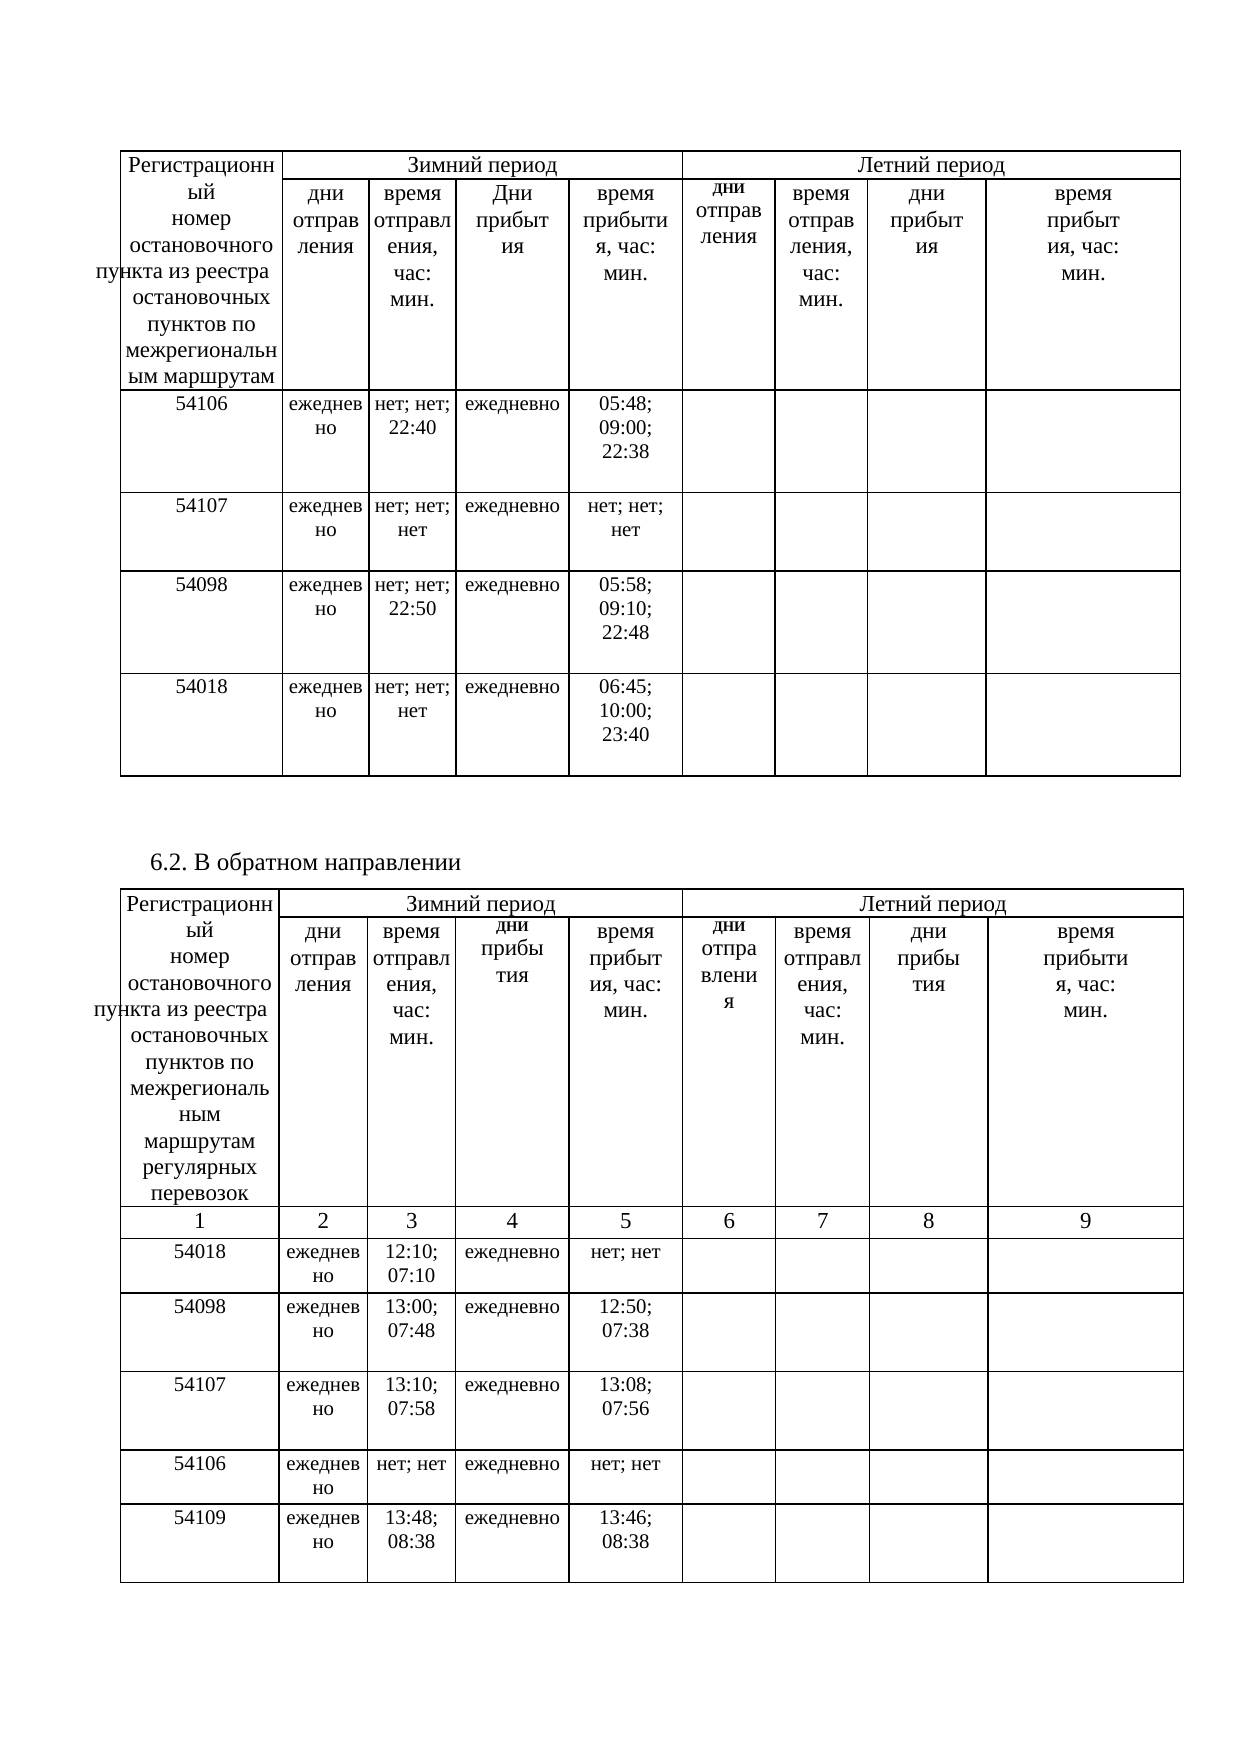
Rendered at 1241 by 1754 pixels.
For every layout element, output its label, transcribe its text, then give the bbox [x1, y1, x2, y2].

table_cell 13:00; 07:48 [368, 1294, 455, 1371]
table_cell [868, 493, 985, 570]
table_cell дни отправ ления [280, 918, 367, 1206]
table_cell нет; нет [570, 1239, 682, 1292]
table_cell 13:46; 08:38 [570, 1505, 682, 1582]
table_cell ежедневно [280, 1505, 367, 1582]
table_header Летний период [683, 152, 1180, 178]
table_cell нет; нет; нет [370, 674, 455, 775]
table_cell 12:50; 07:38 [570, 1294, 682, 1371]
table_cell [776, 1372, 869, 1449]
table_cell [683, 1505, 775, 1582]
table_cell ежедневно [283, 493, 368, 570]
table_cell 54107 [121, 493, 282, 570]
table_cell 9 [989, 1207, 1183, 1238]
table_cell [683, 1372, 775, 1449]
table_cell 54098 [121, 1294, 278, 1371]
table_cell 54018 [121, 674, 282, 775]
table_cell ДНИ прибы тия [456, 918, 568, 1206]
table_cell нет; нет; нет [370, 493, 455, 570]
table_cell ежедневно [456, 1505, 568, 1582]
table_cell ежедневно [280, 1451, 367, 1503]
table_cell 12:10; 07:10 [368, 1239, 455, 1292]
table_cell ежедневно [280, 1372, 367, 1449]
table_cell ежедневно [456, 1372, 568, 1449]
table_cell время отправ ления, час: мин. [776, 180, 867, 389]
table_cell [868, 674, 985, 775]
table_cell ежедневно [456, 1239, 568, 1292]
table_header Зимний период [283, 152, 682, 178]
table_cell [776, 674, 867, 775]
table_cell дни прибы тия [870, 918, 987, 1206]
table_cell [683, 572, 774, 673]
table_header Летний период [683, 890, 1183, 916]
table_cell время отправл ения, час: мин. [776, 918, 869, 1206]
table_cell ДНИ отпра влени я [683, 918, 775, 1206]
table_cell ежедневно [456, 1294, 568, 1371]
table_header Регистрационный номер остановочного пункта из реестра остановочных пунктов по межрегиональным маршрутам регулярных перевозок [121, 890, 278, 1206]
table_cell ежедневно [457, 493, 568, 570]
table_cell [776, 1294, 869, 1371]
table_cell нет; нет; нет [570, 493, 682, 570]
table_cell время прибыт ия, час: мин. [570, 918, 682, 1206]
table_cell время прибыти я, час: мин. [570, 180, 682, 389]
table_cell [870, 1372, 987, 1449]
table_cell 05:58; 09:10; 22:48 [570, 572, 682, 673]
table_cell 2 [280, 1207, 367, 1238]
table_cell 8 [870, 1207, 987, 1238]
table_cell 13:08; 07:56 [570, 1372, 682, 1449]
table_cell нет; нет; 22:50 [370, 572, 455, 673]
table_cell 54106 [121, 1451, 278, 1503]
table_cell [987, 493, 1180, 570]
table_cell дни отправ ления [283, 180, 368, 389]
table_header Зимний период [280, 890, 682, 916]
table_cell [683, 1239, 775, 1292]
table_cell 54107 [121, 1372, 278, 1449]
table_cell 13:10; 07:58 [368, 1372, 455, 1449]
table_cell нет; нет; 22:40 [370, 391, 455, 492]
table_cell [989, 1505, 1183, 1582]
table_cell ежедневно [457, 674, 568, 775]
table_cell [989, 1294, 1183, 1371]
table_cell ежедневно [280, 1294, 367, 1371]
table_cell [683, 493, 774, 570]
table_cell время прибыти я, час: мин. [989, 918, 1183, 1206]
table_cell ДНИ отправ ления [683, 180, 774, 389]
table_cell [776, 1451, 869, 1503]
table_cell время прибыт ия, час: мин. [987, 180, 1180, 389]
table_cell 13:48; 08:38 [368, 1505, 455, 1582]
table_cell [870, 1239, 987, 1292]
table_cell ежедневно [457, 572, 568, 673]
table_cell 4 [456, 1207, 568, 1238]
table_cell Дни прибыт ия [457, 180, 568, 389]
table_cell ежедневно [283, 572, 368, 673]
table_cell [776, 572, 867, 673]
table_cell [868, 391, 985, 492]
table_cell [987, 674, 1180, 775]
table_cell 7 [776, 1207, 869, 1238]
table_cell ежедневно [457, 391, 568, 492]
table_cell [870, 1505, 987, 1582]
text 6.2. В обратном направлении [150, 847, 1090, 876]
table_cell ежедневно [280, 1239, 367, 1292]
table_cell ежедневно [283, 391, 368, 492]
table_cell [868, 572, 985, 673]
table_cell [989, 1239, 1183, 1292]
table_cell [776, 391, 867, 492]
table_cell 06:45; 10:00; 23:40 [570, 674, 682, 775]
table_cell [683, 391, 774, 492]
table_cell [987, 572, 1180, 673]
table_cell [987, 391, 1180, 492]
table_cell [683, 1451, 775, 1503]
table_cell ежедневно [283, 674, 368, 775]
table_cell [776, 1505, 869, 1582]
table_cell 1 [121, 1207, 278, 1238]
table_cell [776, 493, 867, 570]
table_cell [870, 1294, 987, 1371]
table_cell время отправл ения, час: мин. [368, 918, 455, 1206]
table_cell [683, 1294, 775, 1371]
table_cell [989, 1451, 1183, 1503]
table_cell 54106 [121, 391, 282, 492]
table_cell [683, 674, 774, 775]
table_cell [776, 1239, 869, 1292]
table_cell 54109 [121, 1505, 278, 1582]
table_cell 54098 [121, 572, 282, 673]
table_cell ежедневно [456, 1451, 568, 1503]
table_header Регистрационный номер остановочного пункта из реестра остановочных пунктов по межрегиональным маршрутам регулярных перевозок [121, 152, 282, 389]
table_cell 5 [570, 1207, 682, 1238]
table_cell нет; нет [368, 1451, 455, 1503]
table_cell 54018 [121, 1239, 278, 1292]
table_cell [989, 1372, 1183, 1449]
table_cell 05:48; 09:00; 22:38 [570, 391, 682, 492]
table_cell 3 [368, 1207, 455, 1238]
table_cell дни прибыт ия [868, 180, 985, 389]
table_cell [870, 1451, 987, 1503]
table_cell нет; нет [570, 1451, 682, 1503]
table_cell время отправл ения, час: мин. [370, 180, 455, 389]
table_cell 6 [683, 1207, 775, 1238]
